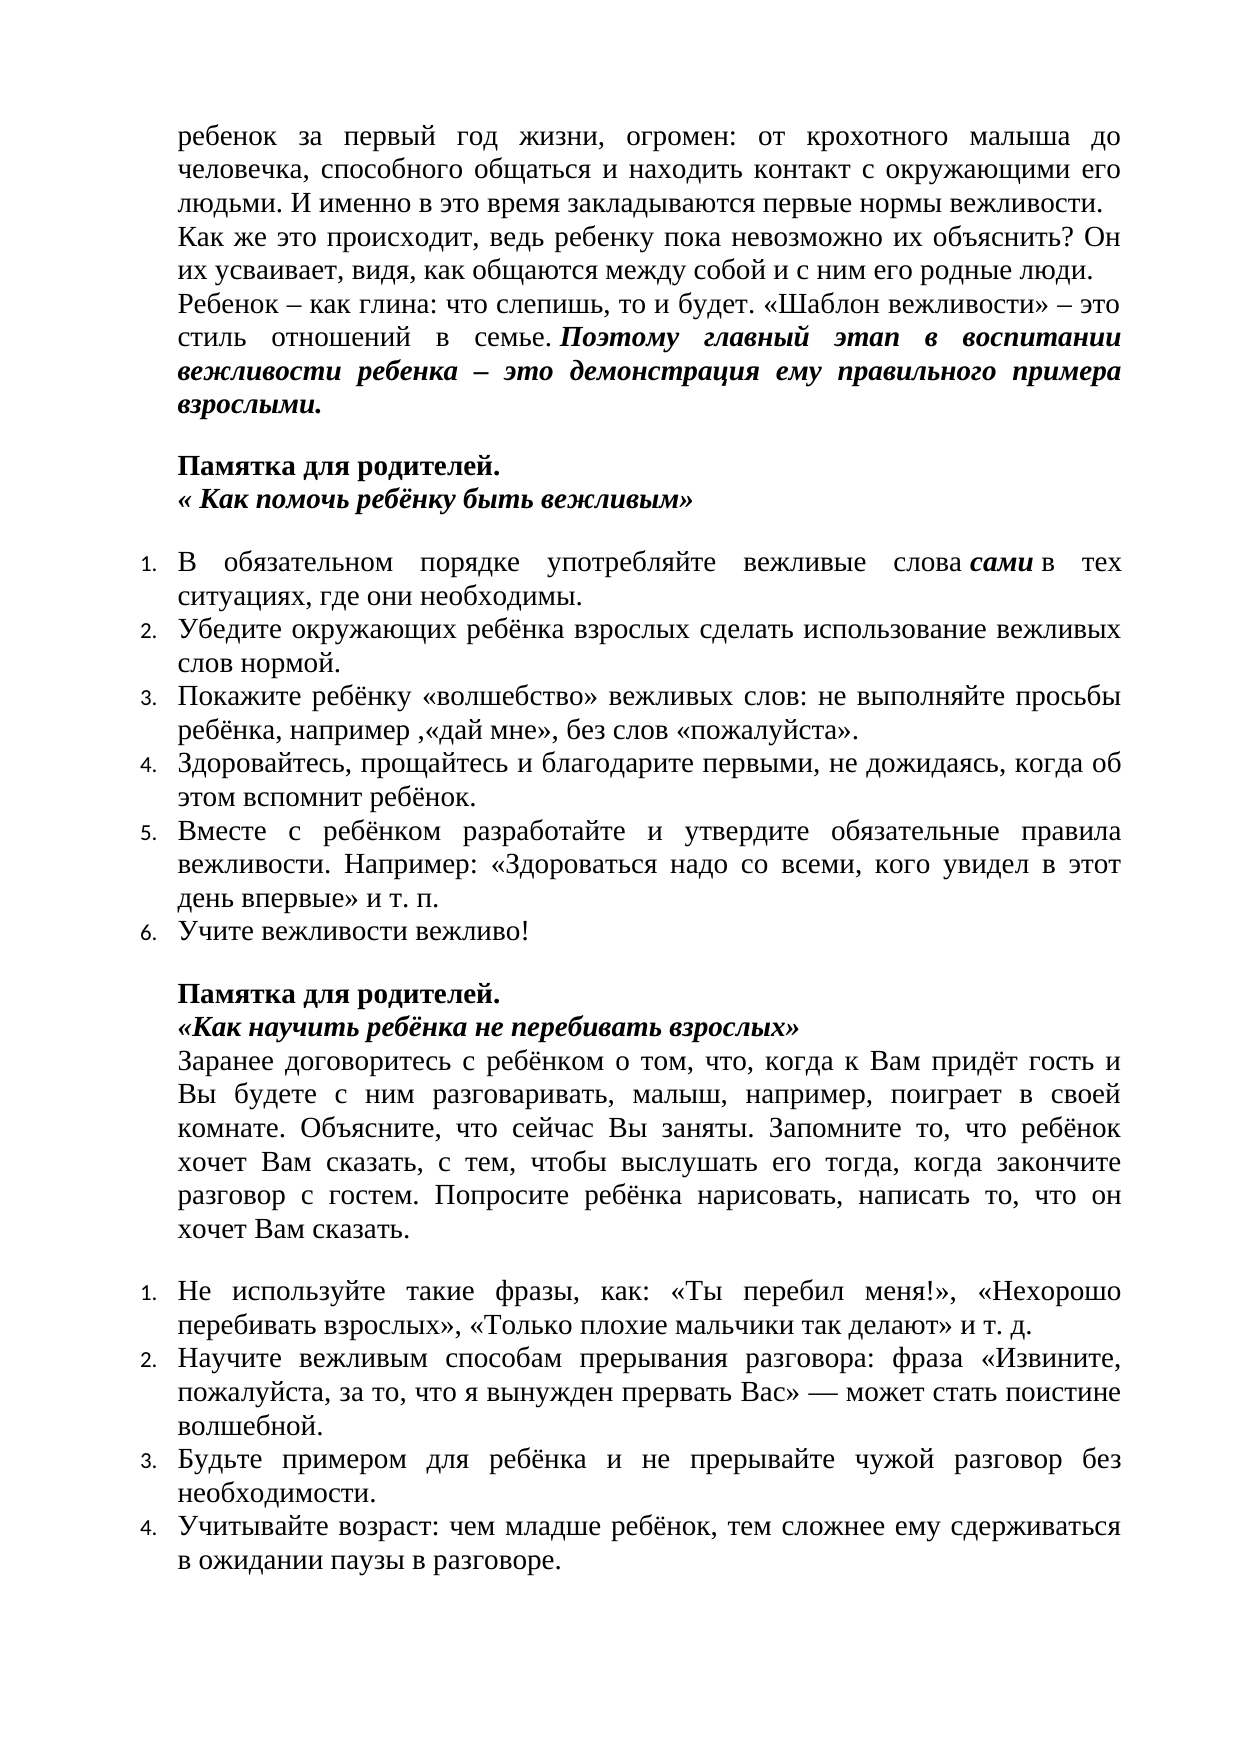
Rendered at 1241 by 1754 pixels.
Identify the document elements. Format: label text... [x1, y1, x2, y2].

text Ребенок – как глина: что слепишь, то и будет. «Шаблон вежливости» – это стиль отношений в семье. Поэтому главный этап в воспитании вежливости ребенка – это демонстрация ему правильного примера взрослыми. [177, 286, 1122, 420]
text « Как помочь ребёнку быть вежливым» [177, 482, 1122, 515]
list Учите вежливости вежливо! [140, 913, 1122, 947]
list Не используйте такие фразы, как: «Ты перебил меня!», «Нехорошо перебивать взрослых», «Только плохие мальчики так делают» и т. д. [140, 1273, 1122, 1341]
list Здоровайтесь, прощайтесь и благодарите первыми, не дожидаясь, когда об этом вспомнит ребёнок. [140, 746, 1122, 813]
text Как же это происходит, ведь ребенку пока невозможно их объяснить? Он их усваивает, видя, как общаются между собой и с ним его родные люди. [177, 219, 1122, 286]
list Вместе с ребёнком разработайте и утвердите обязательные правила вежливости. Например: «Здороваться надо со всеми, кого увидел в этот день впервые» и т. п. [140, 813, 1122, 913]
list Будьте примером для ребёнка и не прерывайте чужой разговор без необходимости. [140, 1441, 1122, 1508]
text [177, 118, 1122, 219]
text Памятка для родителей. [177, 976, 1122, 1009]
text «Как научить ребёнка не перебивать взрослых» [177, 1009, 1122, 1043]
list Учитывайте возраст: чем младше ребёнок, тем сложнее ему сдерживаться в ожидании паузы в разговоре. [140, 1508, 1122, 1575]
text Памятка для родителей. [177, 448, 1122, 482]
list Научите вежливым способам прерывания разговора: фраза «Извините, пожалуйста, за то, что я вынужден прервать Вас» — может стать поистине волшебной. [140, 1341, 1122, 1441]
list Покажите ребёнку «волшебство» вежливых слов: не выполняйте просьбы ребёнка, например ,«дай мне», без слов «пожалуйста». [140, 678, 1122, 746]
text Заранее договоритесь с ребёнком о том, что, когда к Вам придёт гость и Вы будете с ним разговаривать, малыш, например, поиграет в своей комнате. Объясните, что сейчас Вы заняты. Запомните то, что ребёнок хочет Вам сказать, с тем, чтобы выслушать его тогда, когда закончите разговор с гостем. Попросите ребёнка нарисовать, написать то, что он хочет Вам сказать. [177, 1043, 1122, 1244]
list В обязательном порядке употребляйте вежливые слова сами в тех ситуациях, где они необходимы. [140, 544, 1122, 611]
list Убедите окружающих ребёнка взрослых сделать использование вежливых слов нормой. [140, 611, 1122, 678]
